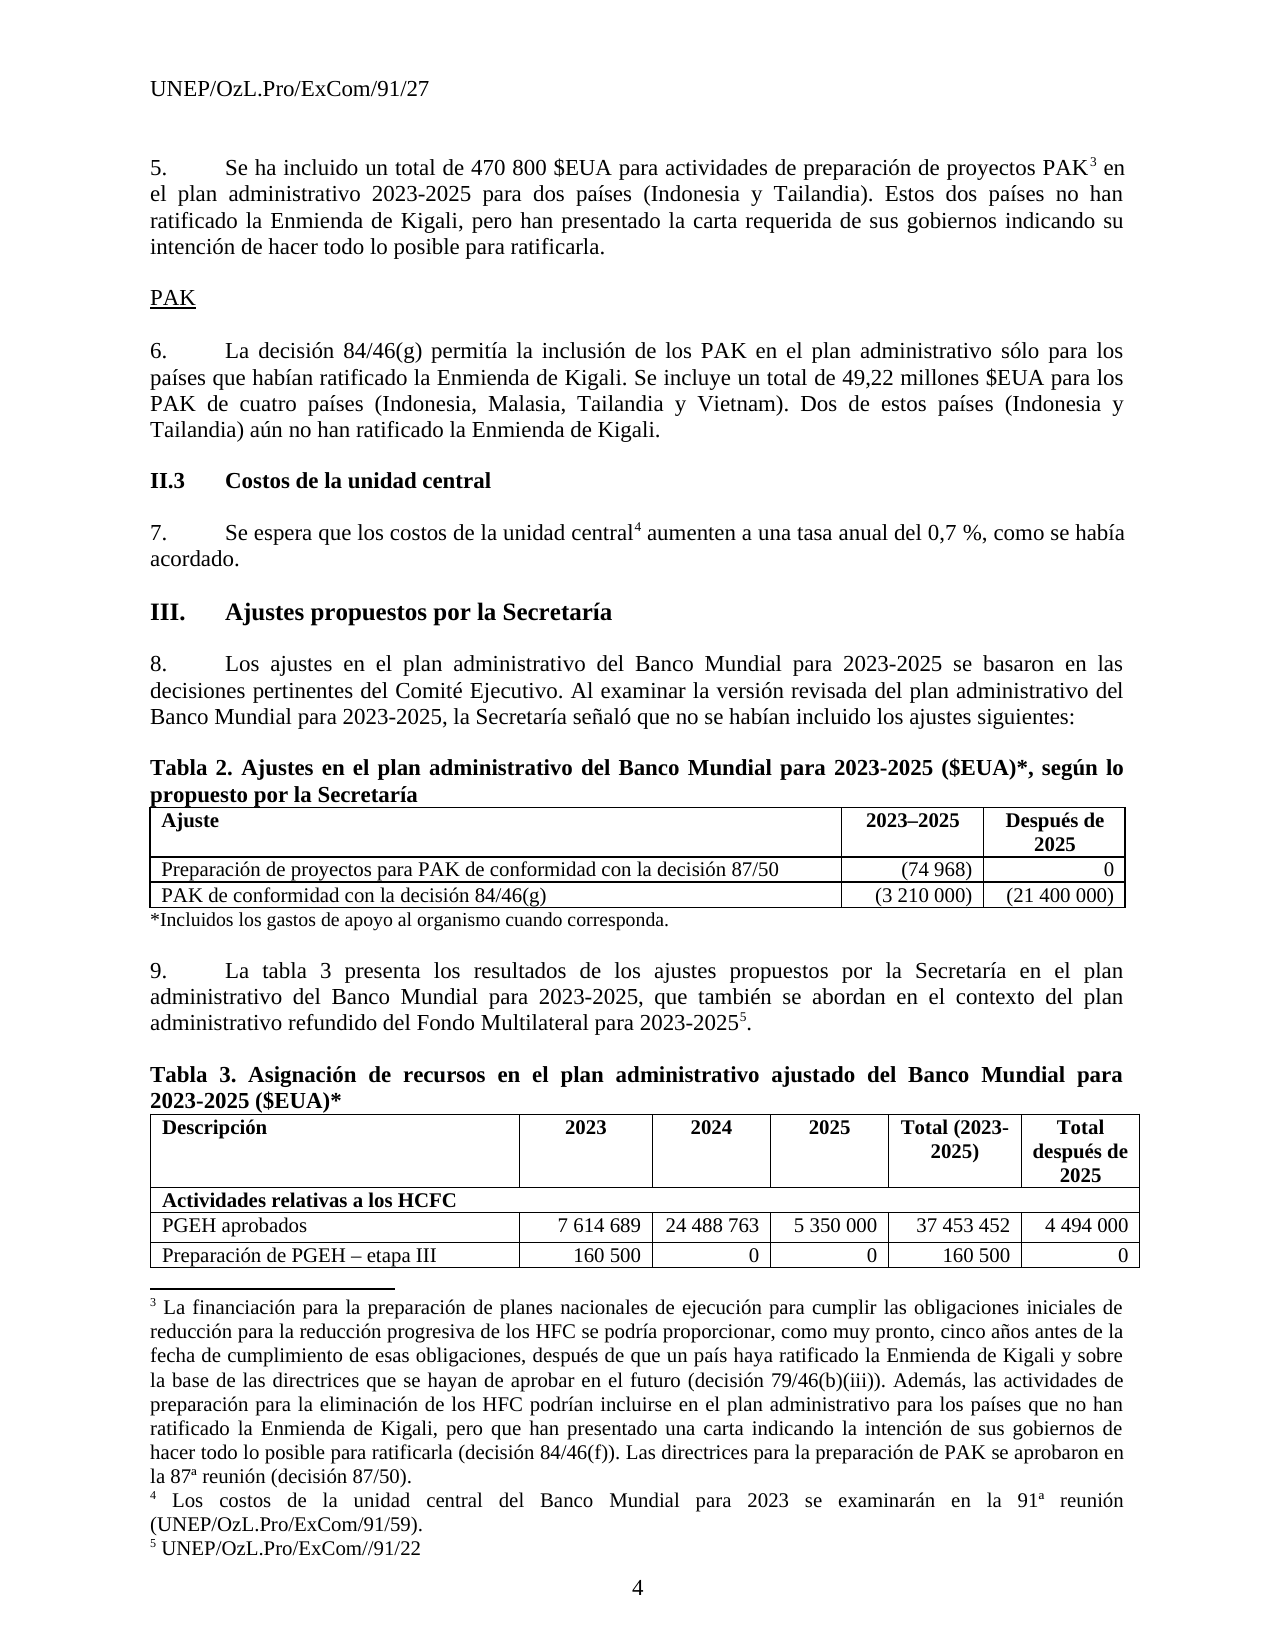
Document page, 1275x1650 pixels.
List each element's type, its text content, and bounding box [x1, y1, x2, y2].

table_header 2023–2025 [842, 808, 983, 856]
table_header Total (2023-2025) [889, 1115, 1021, 1187]
table_header 2024 [653, 1115, 770, 1187]
table_cell 0 [653, 1243, 770, 1267]
table_cell 24 488 763 [653, 1213, 770, 1242]
text Tabla 3. Asignación de recursos en el plan administrativo ajustado del Banco Mundial para 2023-2025 ($EUA)* [150, 1061, 1125, 1113]
subtitle Los ajustes en el plan administrativo del Banco Mundial para 2023-2025 se basaron en las decisiones pertinentes del Comité Ejecutivo. Al examinar la versión revisada del plan administrativo del Banco Mundial para 2023-2025, la Secretaría señaló que no se habían incluido los ajustes siguientes: [150, 650, 1125, 729]
table_cell Preparación de PGEH – etapa III [151, 1243, 519, 1267]
subtitle II.3 Costos de la unidad central [150, 468, 1125, 494]
text *Incluidos los gastos de apoyo al organismo cuando corresponda. [150, 908, 1125, 930]
table_header 2025 [771, 1115, 888, 1187]
table_cell 37 453 452 [889, 1213, 1021, 1242]
text Tabla 2. Ajustes en el plan administrativo del Banco Mundial para 2023-2025 ($EUA)*, según lo propuesto por la Secretaría [150, 754, 1125, 807]
table_header 2023 [520, 1115, 652, 1187]
table_cell 160 500 [520, 1243, 652, 1267]
table_cell PGEH aprobados [151, 1213, 519, 1242]
table_cell PAK de conformidad con la decisión 84/46(g) [151, 883, 841, 907]
table_cell 7 614 689 [520, 1213, 652, 1242]
subtitle La decisión 84/46(g) permitía la inclusión de los PAK en el plan administrativo sólo para los países que habían ratificado la Enmienda de Kigali. Se incluye un total de 49,22 millones $EUA para los PAK de cuatro países (Indonesia, Malasia, Tailandia y Vietnam). Dos de estos países (Indonesia y Tailandia) aún no han ratificado la Enmienda de Kigali. [150, 337, 1125, 443]
table_header Ajuste [151, 808, 841, 856]
table_cell (3 210 000) [842, 883, 983, 907]
table_header Después de 2025 [984, 808, 1124, 856]
table_cell 4 494 000 [1022, 1213, 1139, 1242]
table_cell Actividades relativas a los HCFC [151, 1188, 1139, 1212]
table_cell 0 [984, 858, 1124, 881]
table_header Total después de 2025 [1022, 1115, 1139, 1187]
table_cell (21 400 000) [984, 883, 1124, 907]
text PAK [150, 284, 1125, 311]
subtitle La tabla 3 presenta los resultados de los ajustes propuestos por la Secretaría en el plan administrativo del Banco Mundial para 2023-2025, que también se abordan en el contexto del plan administrativo refundido del Fondo Multilateral para 2023-2025. [150, 957, 1125, 1036]
table_cell 0 [1022, 1243, 1139, 1267]
table_cell 160 500 [889, 1243, 1021, 1267]
table_header Descripción [151, 1115, 519, 1187]
subtitle Se espera que los costos de la unidad central aumenten a una tasa anual del 0,7 %, como se había acordado. [150, 519, 1125, 572]
table_cell 5 350 000 [771, 1213, 888, 1242]
table_cell Preparación de proyectos para PAK de conformidad con la decisión 87/50 [151, 858, 841, 881]
table_cell 0 [771, 1243, 888, 1267]
table_cell (74 968) [842, 858, 983, 881]
subtitle Se ha incluido un total de 470 800 $EUA para actividades de preparación de proyectos PAK en el plan administrativo 2023-2025 para dos países (Indonesia y Tailandia). Estos dos países no han ratificado la Enmienda de Kigali, pero han presentado la carta requerida de sus gobiernos indicando su intención de hacer todo lo posible para ratificarla. [150, 154, 1125, 259]
text III. Ajustes propuestos por la Secretaría [150, 597, 1125, 625]
